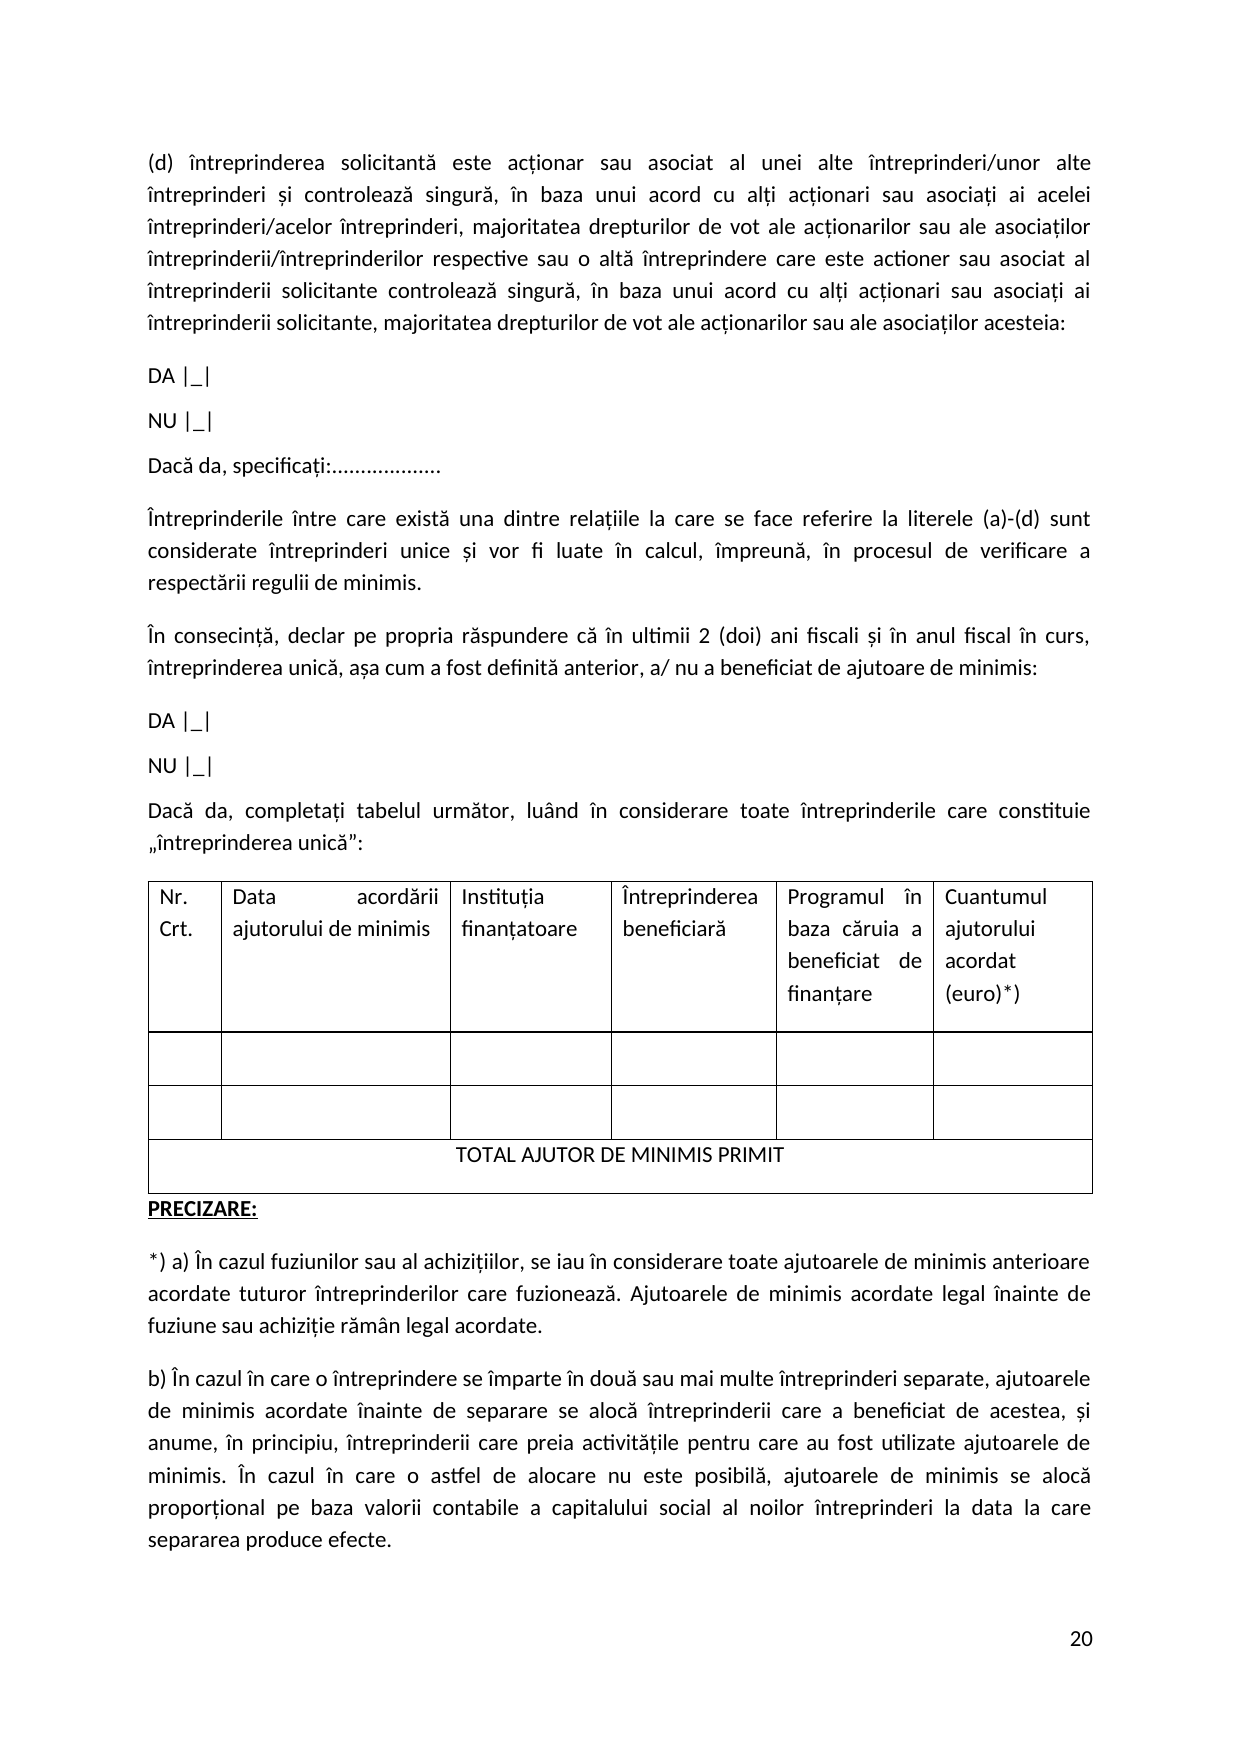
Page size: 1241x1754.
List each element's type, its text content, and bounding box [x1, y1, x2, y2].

table_cell [451, 1033, 611, 1085]
text Întreprinderile între care există una dintre relațiile la care se face referire la literele (a)-(d) sunt considerate întreprinderi unice și vor fi luate în calcul, împreună, în procesul de verificare a respectării regulii de minimis. [148, 504, 1093, 596]
table_cell [777, 1086, 933, 1139]
table_header Programul în baza căruia a beneficiat de finanțare [777, 882, 933, 1031]
table_header Instituția finanțatoare [451, 882, 611, 1031]
table_cell [222, 1033, 450, 1085]
text În consecință, declar pe propria răspundere că în ultimii 2 (doi) ani fiscali și în anul fiscal în curs, întreprinderea unică, așa cum a fost definită anterior, a/ nu a beneficiat de ajutoare de minimis: [148, 621, 1093, 682]
text Dacă da, specificați:................... [148, 451, 1093, 479]
text NU |_| [148, 751, 1093, 779]
table_cell [612, 1086, 776, 1139]
table_header Cuantumul ajutorului acordat (euro)*) [934, 882, 1092, 1031]
table_header Nr. Crt. [149, 882, 221, 1031]
text NU |_| [148, 406, 1093, 434]
text (d) întreprinderea solicitantă este acționar sau asociat al unei alte întreprinderi/unor alte întreprinderi și controlează singură, în baza unui acord cu alți acționari sau asociați ai acelei întreprinderi/acelor întreprinderi, majoritatea drepturilor de vot ale acționarilor sau ale asociaților întreprinderii/întreprinderilor respective sau o altă întreprindere care este actioner sau asociat al întreprinderii solicitante controlează singură, în baza unui acord cu alți acționari sau asociați ai întreprinderii solicitante, majoritatea drepturilor de vot ale acționarilor sau ale asociaților acesteia: [148, 148, 1093, 337]
table_cell [777, 1033, 933, 1085]
table_cell [451, 1086, 611, 1139]
table_cell [934, 1086, 1092, 1139]
text DA |_| [148, 707, 1093, 734]
text PRECIZARE: [148, 1194, 1093, 1222]
text Dacă da, completați tabelul următor, luând în considerare toate întreprinderile care constituie „întreprinderea unică”: [148, 796, 1093, 856]
text DA |_| [148, 362, 1093, 389]
table_cell [934, 1033, 1092, 1085]
table_cell TOTAL AJUTOR DE MINIMIS PRIMIT [149, 1140, 1092, 1193]
table_cell [222, 1086, 450, 1139]
table_header Data acordării ajutorului de minimis [222, 882, 450, 1031]
table_cell [612, 1033, 776, 1085]
table_cell [149, 1033, 221, 1085]
text *) a) În cazul fuziunilor sau al achizițiilor, se iau în considerare toate ajutoarele de minimis anterioare acordate tuturor întreprinderilor care fuzionează. Ajutoarele de minimis acordate legal înainte de fuziune sau achiziție rămân legal acordate. [148, 1247, 1093, 1339]
text b) În cazul în care o întreprindere se împarte în două sau mai multe întreprinderi separate, ajutoarele de minimis acordate înainte de separare se alocă întreprinderii care a beneficiat de acestea, și anume, în principiu, întreprinderii care preia activitățile pentru care au fost utilizate ajutoarele de minimis. În cazul în care o astfel de alocare nu este posibilă, ajutoarele de minimis se alocă proporțional pe baza valorii contabile a capitalului social al noilor întreprinderi la data la care separarea produce efecte. [148, 1364, 1093, 1553]
table_header Întreprinderea beneficiară [612, 882, 776, 1031]
table_cell [149, 1086, 221, 1139]
